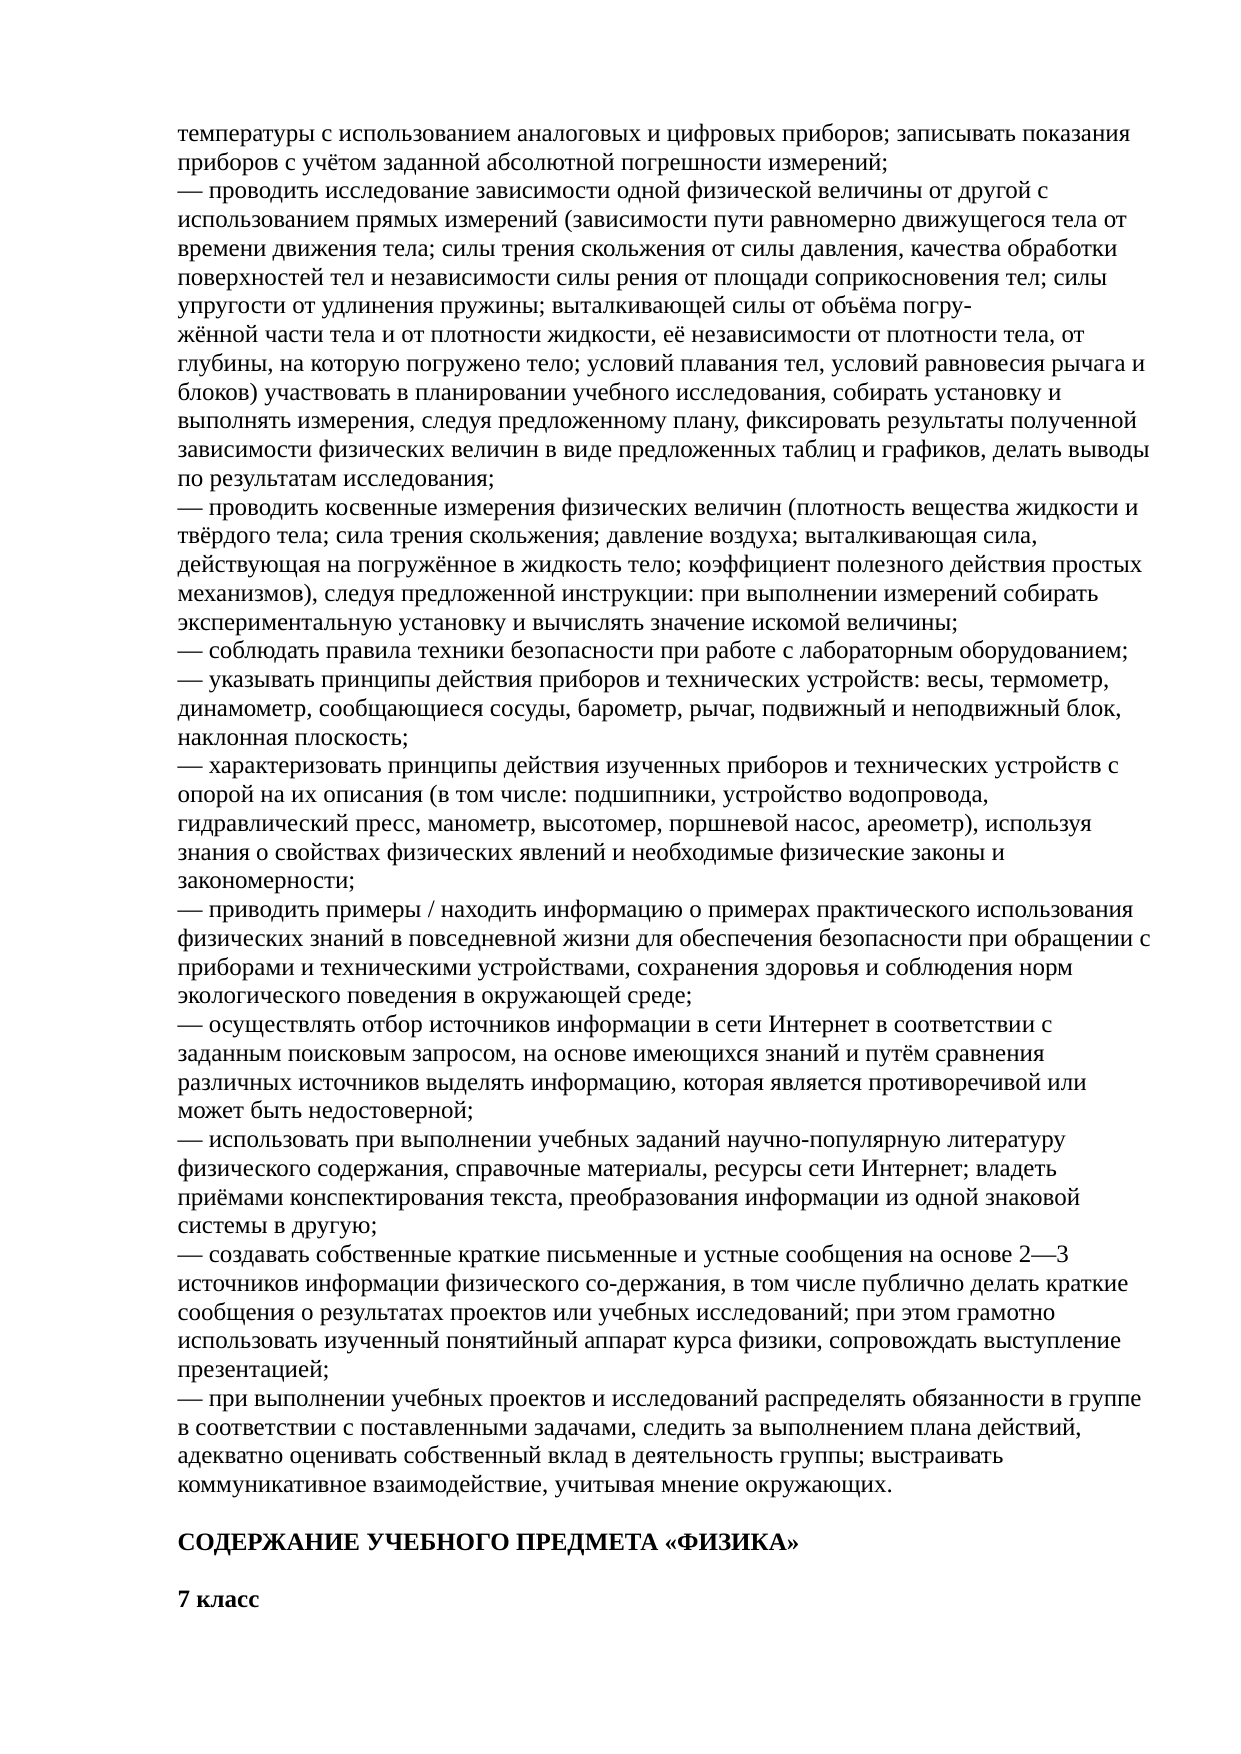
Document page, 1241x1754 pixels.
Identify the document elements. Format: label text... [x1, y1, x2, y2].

text СОДЕРЖАНИЕ УЧЕБНОГО ПРЕДМЕТА «ФИЗИКА» [177, 1527, 1152, 1556]
text — осуществлять отбор источников информации в сети Интернет в соответствии с заданным поисковым запросом, на основе имеющихся знаний и путём сравнения различных источников выделять информацию, которая является противоречивой или может быть недостоверной; [177, 1009, 1152, 1124]
text — создавать собственные краткие письменные и устные сообщения на основе 2—3 источников информации физического со-держания, в том числе публично делать краткие сообщения о результатах проектов или учебных исследований; при этом грамотно использовать изученный понятийный аппарат курса физики, сопровождать выступление презентацией; [177, 1239, 1152, 1383]
text — при выполнении учебных проектов и исследований распределять обязанности в группе в соответствии с поставленными задачами, следить за выполнением плана действий, адекватно оценивать собственный вклад в деятельность группы; выстраивать коммуникативное взаимодействие, учитывая мнение окружающих. [177, 1383, 1152, 1498]
text — приводить примеры / находить информацию о примерах практического использования физических знаний в повседневной жизни для обеспечения безопасности при обращении с приборами и техническими устройствами, сохранения здоровья и соблюдения норм экологического поведения в окружающей среде; [177, 894, 1152, 1009]
text — проводить косвенные измерения физических величин (плотность вещества жидкости и твёрдого тела; сила трения скольжения; давление воздуха; выталкивающая сила, действующая на погружённое в жидкость тело; коэффициент полезного действия простых механизмов), следуя предложенной инструкции: при выполнении измерений собирать экспериментальную установку и вычислять значение искомой величины; [177, 492, 1152, 636]
text — проводить исследование зависимости одной физической величины от другой с использованием прямых измерений (зависимости пути равномерно движущегося тела от времени движения тела; силы трения скольжения от силы давления, качества обработки поверхностей тел и независимости силы рения от площади соприкосновения тел; силы упругости от удлинения пружины; выталкивающей силы от объёма погру- [177, 176, 1152, 319]
text жённой части тела и от плотности жидкости, её независимости от плотности тела, от глубины, на которую погружено тело; условий плавания тел, условий равновесия рычага и блоков) участвовать в планировании учебного исследования, собирать установку и выполнять измерения, следуя предложенному плану, фиксировать результаты полученной зависимости физических величин в виде предложенных таблиц и графиков, делать выводы по результатам исследования; [177, 319, 1152, 492]
text — характеризовать принципы действия изученных приборов и технических устройств с опорой на их описания (в том числе: подшипники, устройство водопровода, гидравлический пресс, манометр, высотомер, поршневой насос, ареометр), используя знания о свойствах физических явлений и необходимые физические законы и закономерности; [177, 751, 1152, 894]
text 7 класс [177, 1584, 1152, 1613]
text — соблюдать правила техники безопасности при работе с лабораторным оборудованием; [177, 636, 1152, 664]
text — указывать принципы действия приборов и технических устройств: весы, термометр, динамометр, сообщающиеся сосуды, барометр, рычаг, подвижный и неподвижный блок, наклонная плоскость; [177, 664, 1152, 751]
text — использовать при выполнении учебных заданий научно-популярную литературу физического содержания, справочные материалы, ресурсы сети Интернет; владеть приёмами конспектирования текста, преобразования информации из одной знаковой системы в другую; [177, 1124, 1152, 1239]
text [177, 118, 1152, 176]
